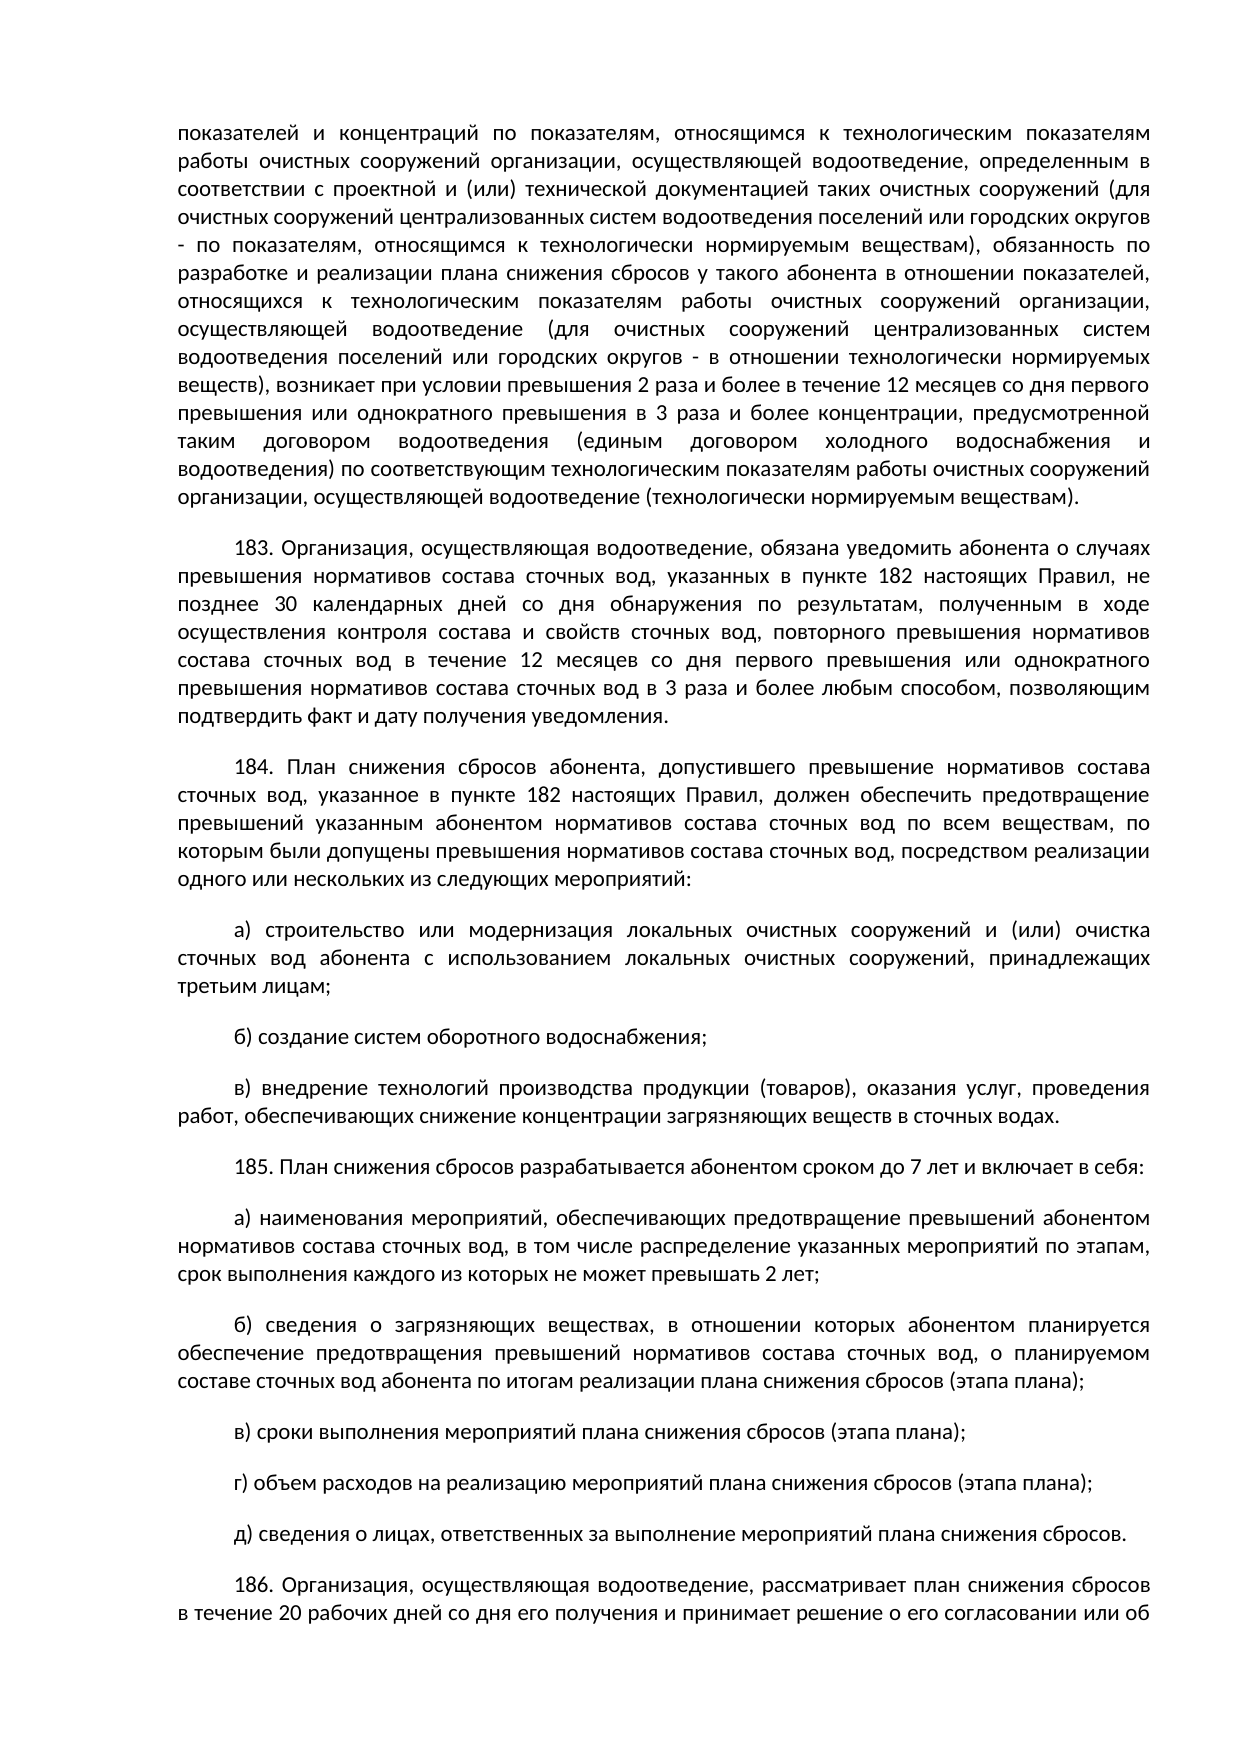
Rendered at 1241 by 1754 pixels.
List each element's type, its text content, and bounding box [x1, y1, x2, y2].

text б) сведения о загрязняющих веществах, в отношении которых абонентом планируется обеспечение предотвращения превышений нормативов состава сточных вод, о планируемом составе сточных вод абонента по итогам реализации плана снижения сбросов (этапа плана); [177, 1310, 1152, 1394]
text б) создание систем оборотного водоснабжения; [177, 1022, 1152, 1050]
text 185. План снижения сбросов разрабатывается абонентом сроком до 7 лет и включает в себя: [177, 1152, 1152, 1180]
text а) наименования мероприятий, обеспечивающих предотвращение превышений абонентом нормативов состава сточных вод, в том числе распределение указанных мероприятий по этапам, срок выполнения каждого из которых не может превышать 2 лет; [177, 1203, 1152, 1287]
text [177, 118, 1152, 510]
text 183. Организация, осуществляющая водоотведение, обязана уведомить абонента о случаях превышения нормативов состава сточных вод, указанных в пункте 182 настоящих Правил, не позднее 30 календарных дней со дня обнаружения по результатам, полученным в ходе осуществления контроля состава и свойств сточных вод, повторного превышения нормативов состава сточных вод в течение 12 месяцев со дня первого превышения или однократного превышения нормативов состава сточных вод в 3 раза и более любым способом, позволяющим подтвердить факт и дату получения уведомления. [177, 533, 1152, 729]
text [177, 1570, 1152, 1626]
text в) сроки выполнения мероприятий плана снижения сбросов (этапа плана); [177, 1417, 1152, 1445]
text 184. План снижения сбросов абонента, допустившего превышение нормативов состава сточных вод, указанное в пункте 182 настоящих Правил, должен обеспечить предотвращение превышений указанным абонентом нормативов состава сточных вод по всем веществам, по которым были допущены превышения нормативов состава сточных вод, посредством реализации одного или нескольких из следующих мероприятий: [177, 752, 1152, 892]
text д) сведения о лицах, ответственных за выполнение мероприятий плана снижения сбросов. [177, 1519, 1152, 1547]
text в) внедрение технологий производства продукции (товаров), оказания услуг, проведения работ, обеспечивающих снижение концентрации загрязняющих веществ в сточных водах. [177, 1073, 1152, 1129]
text а) строительство или модернизация локальных очистных сооружений и (или) очистка сточных вод абонента с использованием локальных очистных сооружений, принадлежащих третьим лицам; [177, 915, 1152, 999]
text г) объем расходов на реализацию мероприятий плана снижения сбросов (этапа плана); [177, 1468, 1152, 1496]
